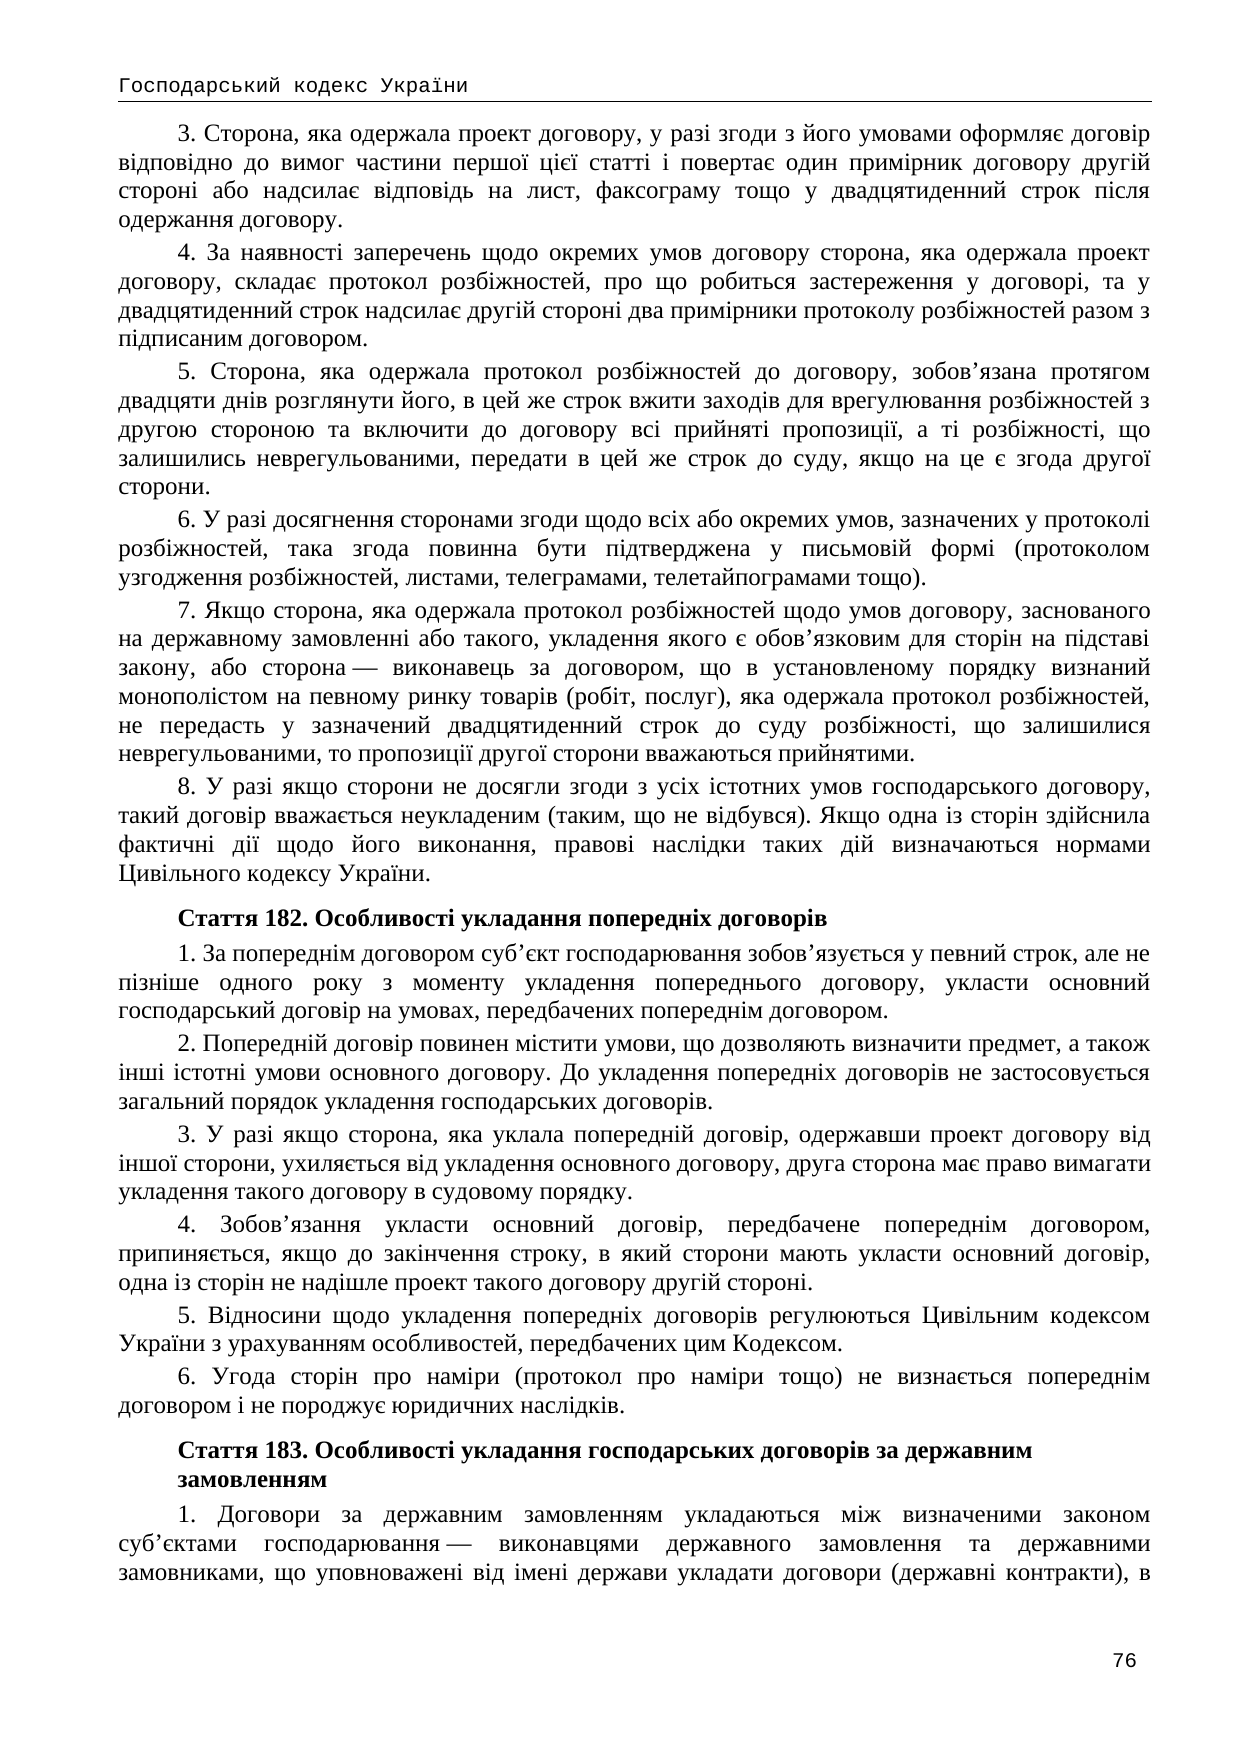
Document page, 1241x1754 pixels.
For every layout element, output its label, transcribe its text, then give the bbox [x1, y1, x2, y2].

text 4. Зобов’язання укласти основний договір, передбачене попереднім договором, припиняється, якщо до закінчення строку, в який сторони мають укласти основний договір, одна із сторін не надішле проект такого договору другій стороні. [118, 1209, 1152, 1296]
text 6. У разі досягнення сторонами згоди щодо всіх або окремих умов, зазначених у протоколі розбіжностей, така згода повинна бути підтверджена у письмовій формі (протоколом узгодження розбіжностей, листами, телеграмами, телетайпограмами тощо). [118, 504, 1152, 591]
text 5. Відносини щодо укладення попередніх договорів регулюються Цивільним кодексом України з урахуванням особливостей, передбачених цим Кодексом. [118, 1300, 1152, 1357]
text 6. Угода сторін про наміри (протокол про наміри тощо) не визнається попереднім договором і не породжує юридичних наслідків. [118, 1361, 1152, 1419]
subtitle Стаття 183. Особливості укладання господарських договорів за державним замовленням [177, 1436, 1152, 1493]
text 3. У разі якщо сторона, яка уклала попередній договір, одержавши проект договору від іншої сторони, ухиляється від укладення основного договору, друга сторона має право вимагати укладення такого договору в судовому порядку. [118, 1119, 1152, 1205]
text 1. За попереднім договором суб’єкт господарювання зобов’язується у певний строк, але не пізніше одного року з моменту укладення попереднього договору, укласти основний господарський договір на умовах, передбачених попереднім договором. [118, 938, 1152, 1024]
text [118, 1499, 1152, 1586]
text 5. Сторона, яка одержала протокол розбіжностей до договору, зобов’язана протягом двадцяти днів розглянути його, в цей же строк вжити заходів для врегулювання розбіжностей з другою стороною та включити до договору всі прийняті пропозиції, а ті розбіжності, що залишились неврегульованими, передати в цей же строк до суду, якщо на це є згода другої сторони. [118, 356, 1152, 500]
subtitle Стаття 182. Особливості укладання попередніх договорів [177, 903, 1152, 932]
text 8. У разі якщо сторони не досягли згоди з усіх істотних умов господарського договору, такий договір вважається неукладеним (таким, що не відбувся). Якщо одна із сторін здійснила фактичні дії щодо його виконання, правові наслідки таких дій визначаються нормами Цивільного кодексу України. [118, 771, 1152, 886]
text 7. Якщо сторона, яка одержала протокол розбіжностей щодо умов договору, заснованого на державному замовленні або такого, укладення якого є обов’язковим для сторін на підставі закону, або сторона — виконавець за договором, що в установленому порядку визнаний монополістом на певному ринку товарів (робіт, послуг), яка одержала протокол розбіжностей, не передасть у зазначений двадцятиденний строк до суду розбіжності, що залишилися неврегульованими, то пропозиції другої сторони вважаються прийнятими. [118, 595, 1152, 767]
text 2. Попередній договір повинен містити умови, що дозволяють визначити предмет, а також інші істотні умови основного договору. До укладення попередніх договорів не застосовується загальний порядок укладення господарських договорів. [118, 1028, 1152, 1115]
text 4. За наявності заперечень щодо окремих умов договору сторона, яка одержала проект договору, складає протокол розбіжностей, про що робиться застереження у договорі, та у двадцятиденний строк надсилає другій стороні два примірники протоколу розбіжностей разом з підписаним договором. [118, 237, 1152, 352]
text 3. Сторона, яка одержала проект договору, у разі згоди з його умовами оформляє договір відповідно до вимог частини першої цієї статті і повертає один примірник договору другій стороні або надсилає відповідь на лист, факсограму тощо у двадцятиденний строк після одержання договору. [118, 118, 1152, 233]
